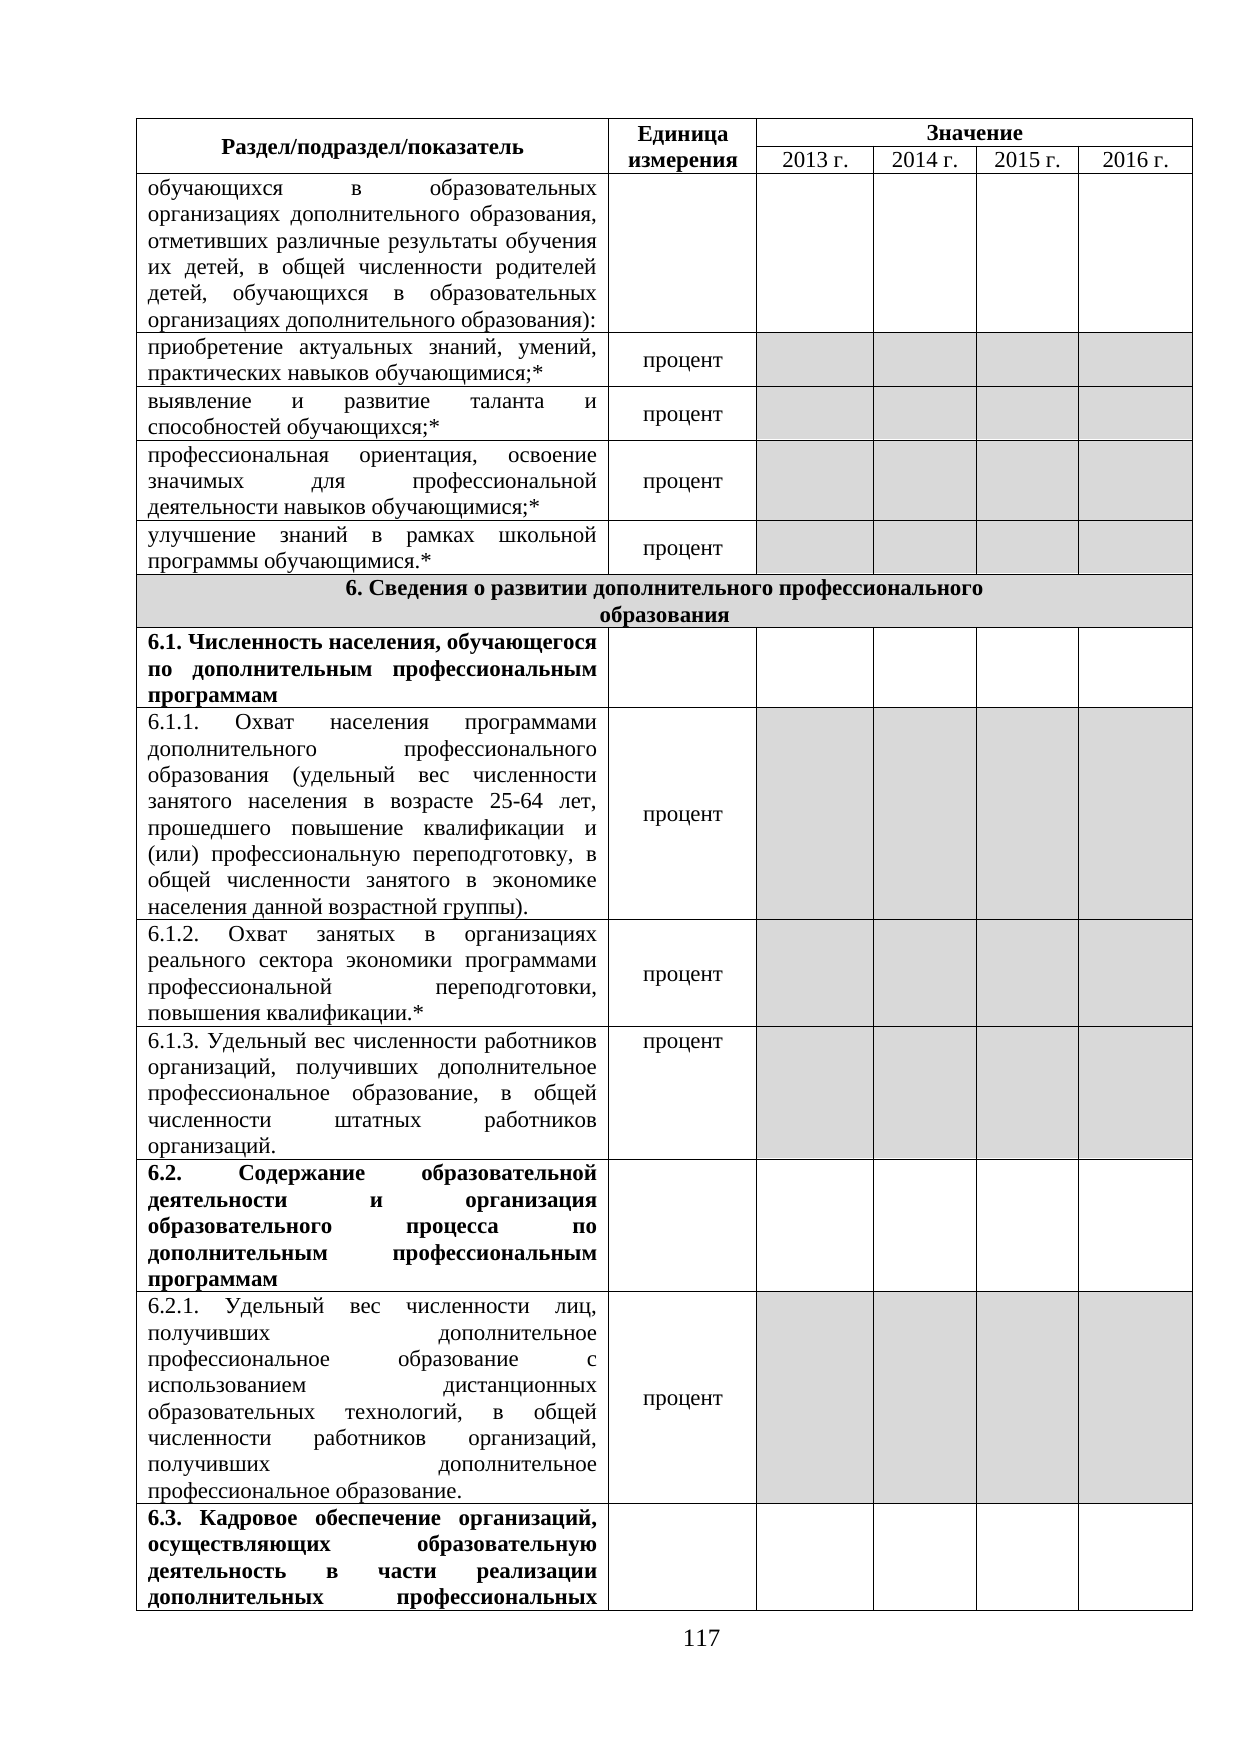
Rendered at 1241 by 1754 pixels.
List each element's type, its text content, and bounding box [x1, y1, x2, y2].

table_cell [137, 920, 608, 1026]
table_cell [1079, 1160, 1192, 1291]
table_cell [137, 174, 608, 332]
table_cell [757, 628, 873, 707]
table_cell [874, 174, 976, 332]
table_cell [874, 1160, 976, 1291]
table_header Раздел/подраздел/показатель [137, 119, 608, 173]
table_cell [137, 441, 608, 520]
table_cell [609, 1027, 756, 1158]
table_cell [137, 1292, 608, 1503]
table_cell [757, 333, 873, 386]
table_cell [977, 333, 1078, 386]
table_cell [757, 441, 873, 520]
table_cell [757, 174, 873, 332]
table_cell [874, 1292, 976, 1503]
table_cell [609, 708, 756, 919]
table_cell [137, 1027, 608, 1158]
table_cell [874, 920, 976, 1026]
table_header Единица измерения [609, 119, 756, 173]
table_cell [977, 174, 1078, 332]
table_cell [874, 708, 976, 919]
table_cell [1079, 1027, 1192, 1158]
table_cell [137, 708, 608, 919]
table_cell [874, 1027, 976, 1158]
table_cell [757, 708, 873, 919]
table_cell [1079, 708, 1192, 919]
table_cell 2014 г. [874, 147, 976, 173]
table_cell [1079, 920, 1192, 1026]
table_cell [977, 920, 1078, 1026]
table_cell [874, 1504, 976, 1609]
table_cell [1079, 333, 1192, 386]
table_cell 2015 г. [977, 147, 1078, 173]
table_cell 2016 г. [1079, 147, 1192, 173]
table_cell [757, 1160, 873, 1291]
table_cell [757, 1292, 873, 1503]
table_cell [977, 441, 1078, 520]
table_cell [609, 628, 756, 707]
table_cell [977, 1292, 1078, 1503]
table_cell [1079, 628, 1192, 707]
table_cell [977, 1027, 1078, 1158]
table_cell 2013 г. [757, 147, 873, 173]
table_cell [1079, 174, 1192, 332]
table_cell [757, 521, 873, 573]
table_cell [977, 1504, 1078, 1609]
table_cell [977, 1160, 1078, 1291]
table_header Значение [757, 119, 1192, 146]
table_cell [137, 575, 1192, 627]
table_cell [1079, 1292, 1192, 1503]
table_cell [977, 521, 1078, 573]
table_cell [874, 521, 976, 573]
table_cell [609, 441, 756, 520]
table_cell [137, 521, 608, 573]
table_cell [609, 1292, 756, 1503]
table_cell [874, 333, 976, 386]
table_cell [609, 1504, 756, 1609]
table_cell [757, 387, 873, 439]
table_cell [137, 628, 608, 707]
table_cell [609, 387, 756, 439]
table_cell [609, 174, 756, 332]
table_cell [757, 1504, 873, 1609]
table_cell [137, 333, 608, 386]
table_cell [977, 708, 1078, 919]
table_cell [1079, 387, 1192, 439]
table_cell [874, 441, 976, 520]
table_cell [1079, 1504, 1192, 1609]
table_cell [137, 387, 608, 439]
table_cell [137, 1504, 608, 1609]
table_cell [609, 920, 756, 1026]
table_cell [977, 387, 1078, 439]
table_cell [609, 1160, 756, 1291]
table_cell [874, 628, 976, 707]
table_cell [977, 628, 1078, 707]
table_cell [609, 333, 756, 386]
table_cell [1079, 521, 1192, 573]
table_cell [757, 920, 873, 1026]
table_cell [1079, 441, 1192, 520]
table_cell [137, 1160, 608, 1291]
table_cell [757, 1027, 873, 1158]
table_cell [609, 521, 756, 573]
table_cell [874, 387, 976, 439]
